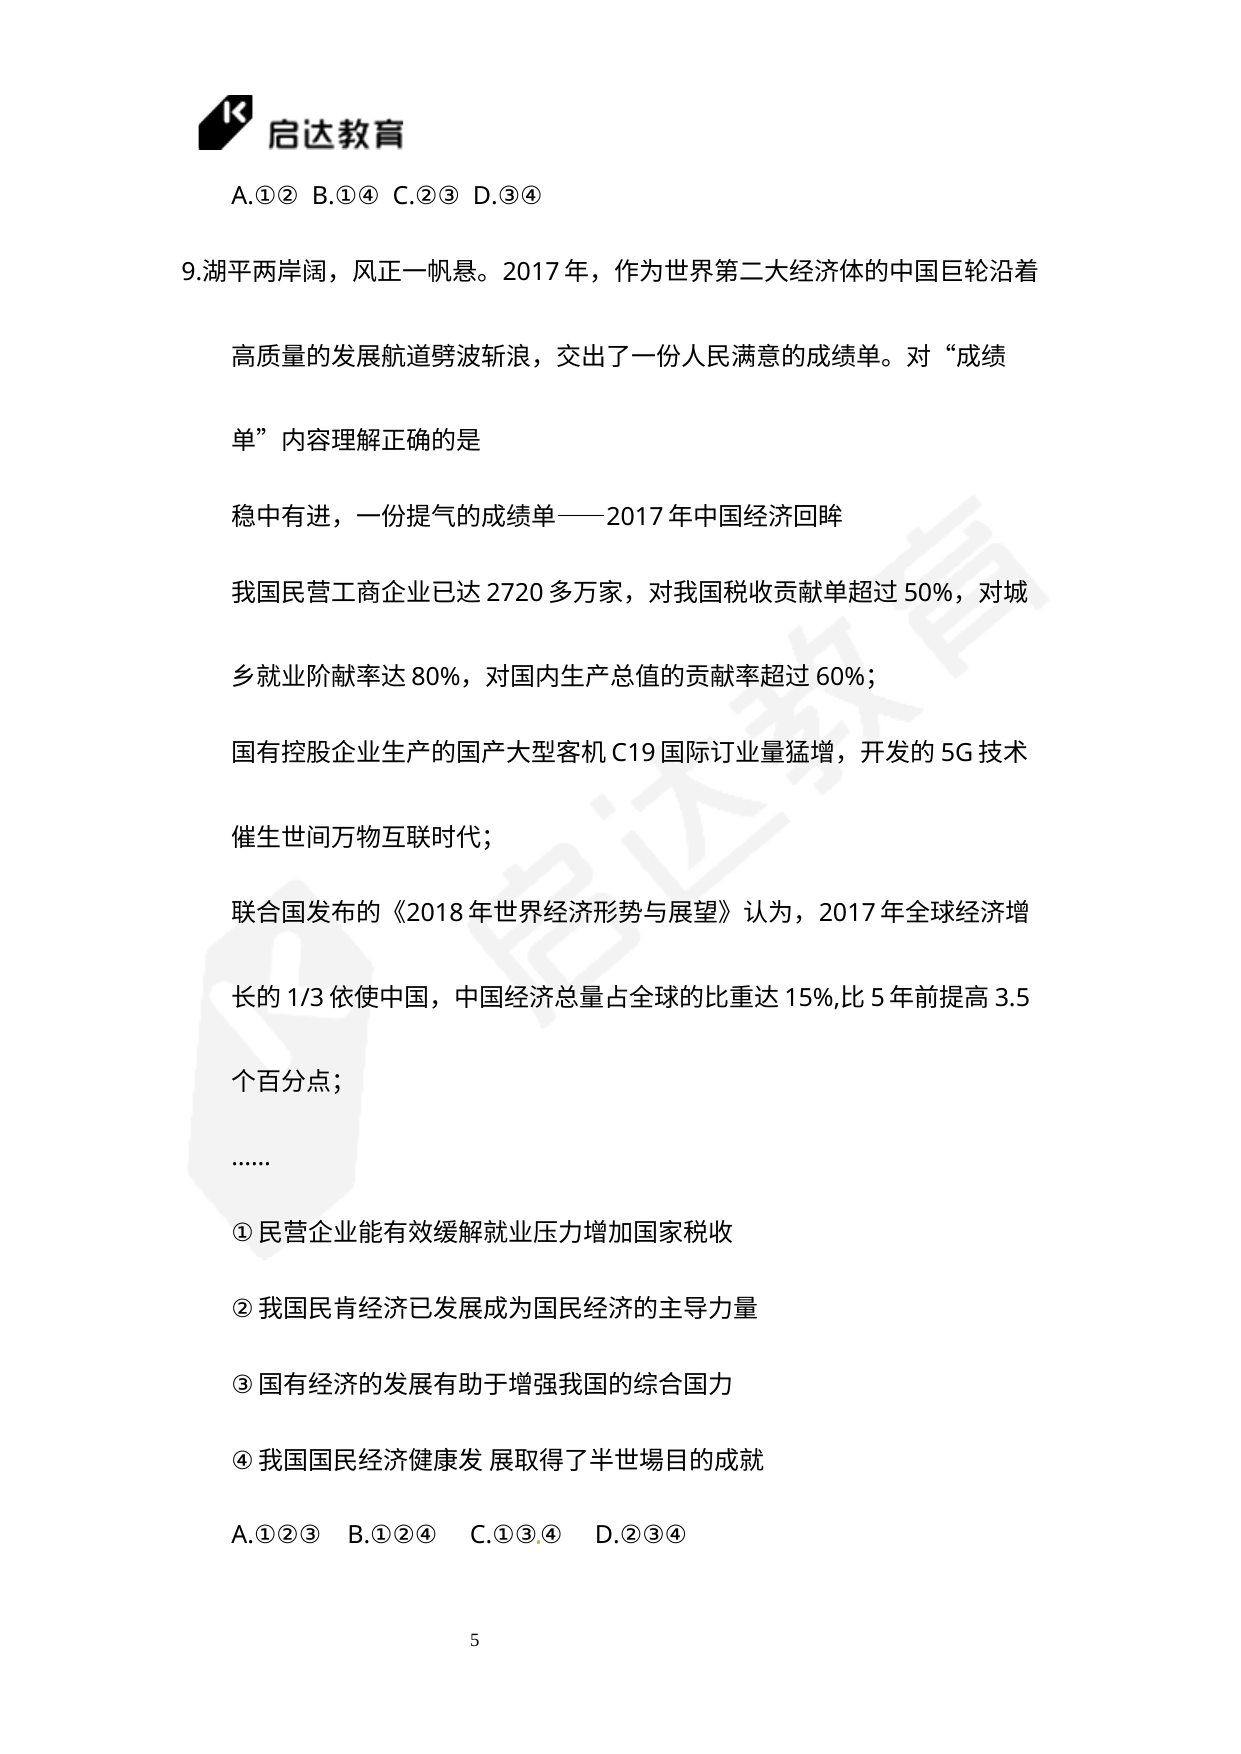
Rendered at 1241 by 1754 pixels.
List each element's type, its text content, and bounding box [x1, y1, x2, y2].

text 稳中有进，一份提气的成绩单——2017年中国经济回眸 [231, 482, 1053, 547]
text ④我国国民经济健康发 展取得了半世場目的成就 [231, 1426, 1053, 1491]
text 9.湖平两岸阔，风正一帆悬。2017年，作为世界第二大经济体的中国巨轮沿着高质量的发展航道劈波斩浪，交出了一份人民满意的成绩单。对“成绩单”内容理解正确的是 [181, 237, 1053, 471]
text A.①②③ B.①②④ C.①③④ D.②③④ [231, 1502, 1053, 1567]
text 联合国发布的《2018年世界经济形势与展望》认为，2017年全球经济增长的1/3依使中国，中国经济总量占全球的比重达15%,比5年前提高3.5个百分点； [231, 878, 1053, 1112]
text ③国有经济的发展有助于增强我国的综合国力 [231, 1350, 1053, 1415]
text ①民营企业能有效缓解就业压力增加国家税收 [231, 1198, 1053, 1263]
text 我国民营工商企业已达2720多万家，对我国税收贡献单超过50%，对城乡就业阶献率达80%，对国内生产总值的贡献率超过60%； [231, 558, 1053, 707]
text A.①② B.①④ C.②③ D.③④ [231, 162, 1053, 227]
text …… [231, 1123, 1053, 1188]
text 国有控股企业生产的国产大型客机C19国际订业量猛增，开发的5G技术催生世间万物互联时代； [231, 718, 1053, 868]
picture [198, 95, 404, 150]
text ②我国民肯经济已发展成为国民经济的主导力量 [231, 1274, 1053, 1339]
